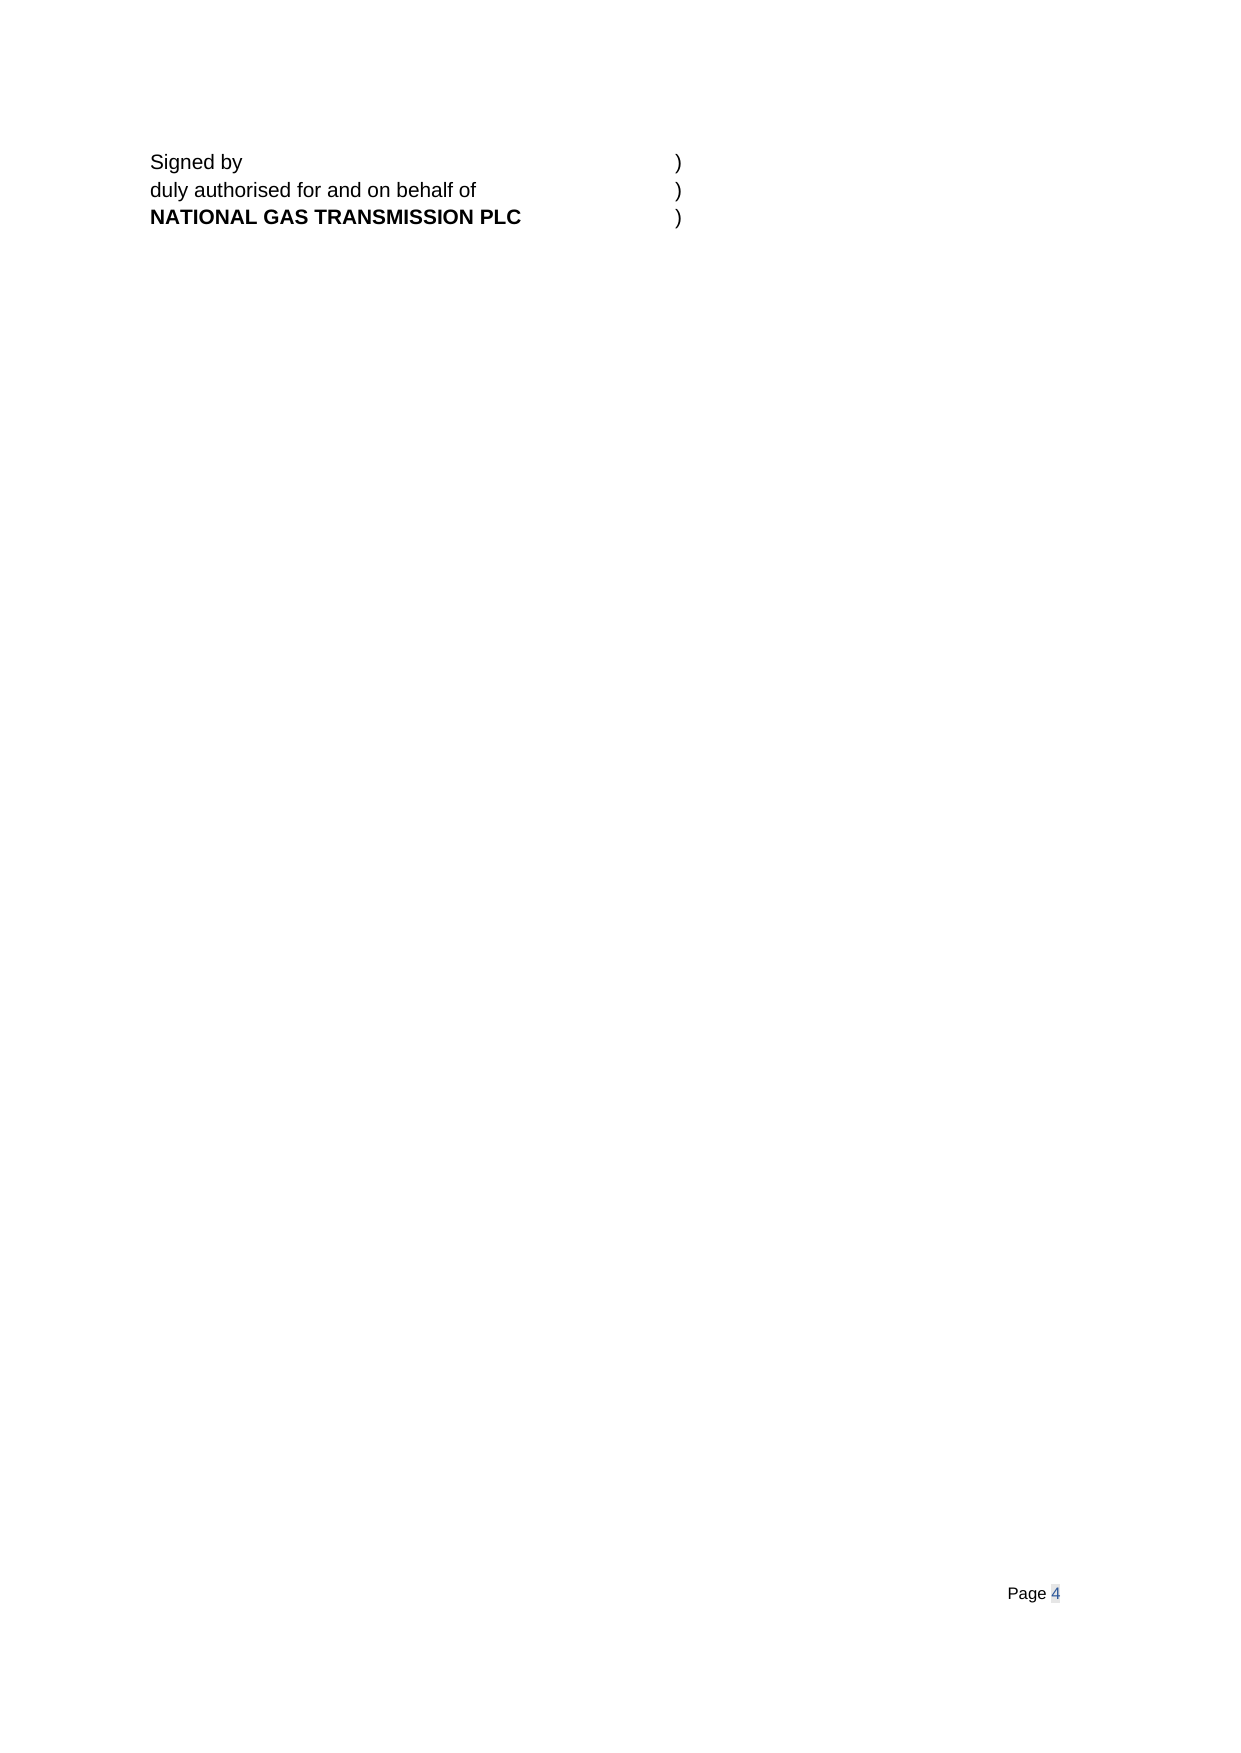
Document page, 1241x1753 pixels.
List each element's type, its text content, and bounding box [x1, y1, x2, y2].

text Signed by ) [150, 150, 1088, 174]
text duly authorised for and on behalf of ) NATIONAL GAS TRANSMISSION PLC ) [150, 177, 1088, 229]
